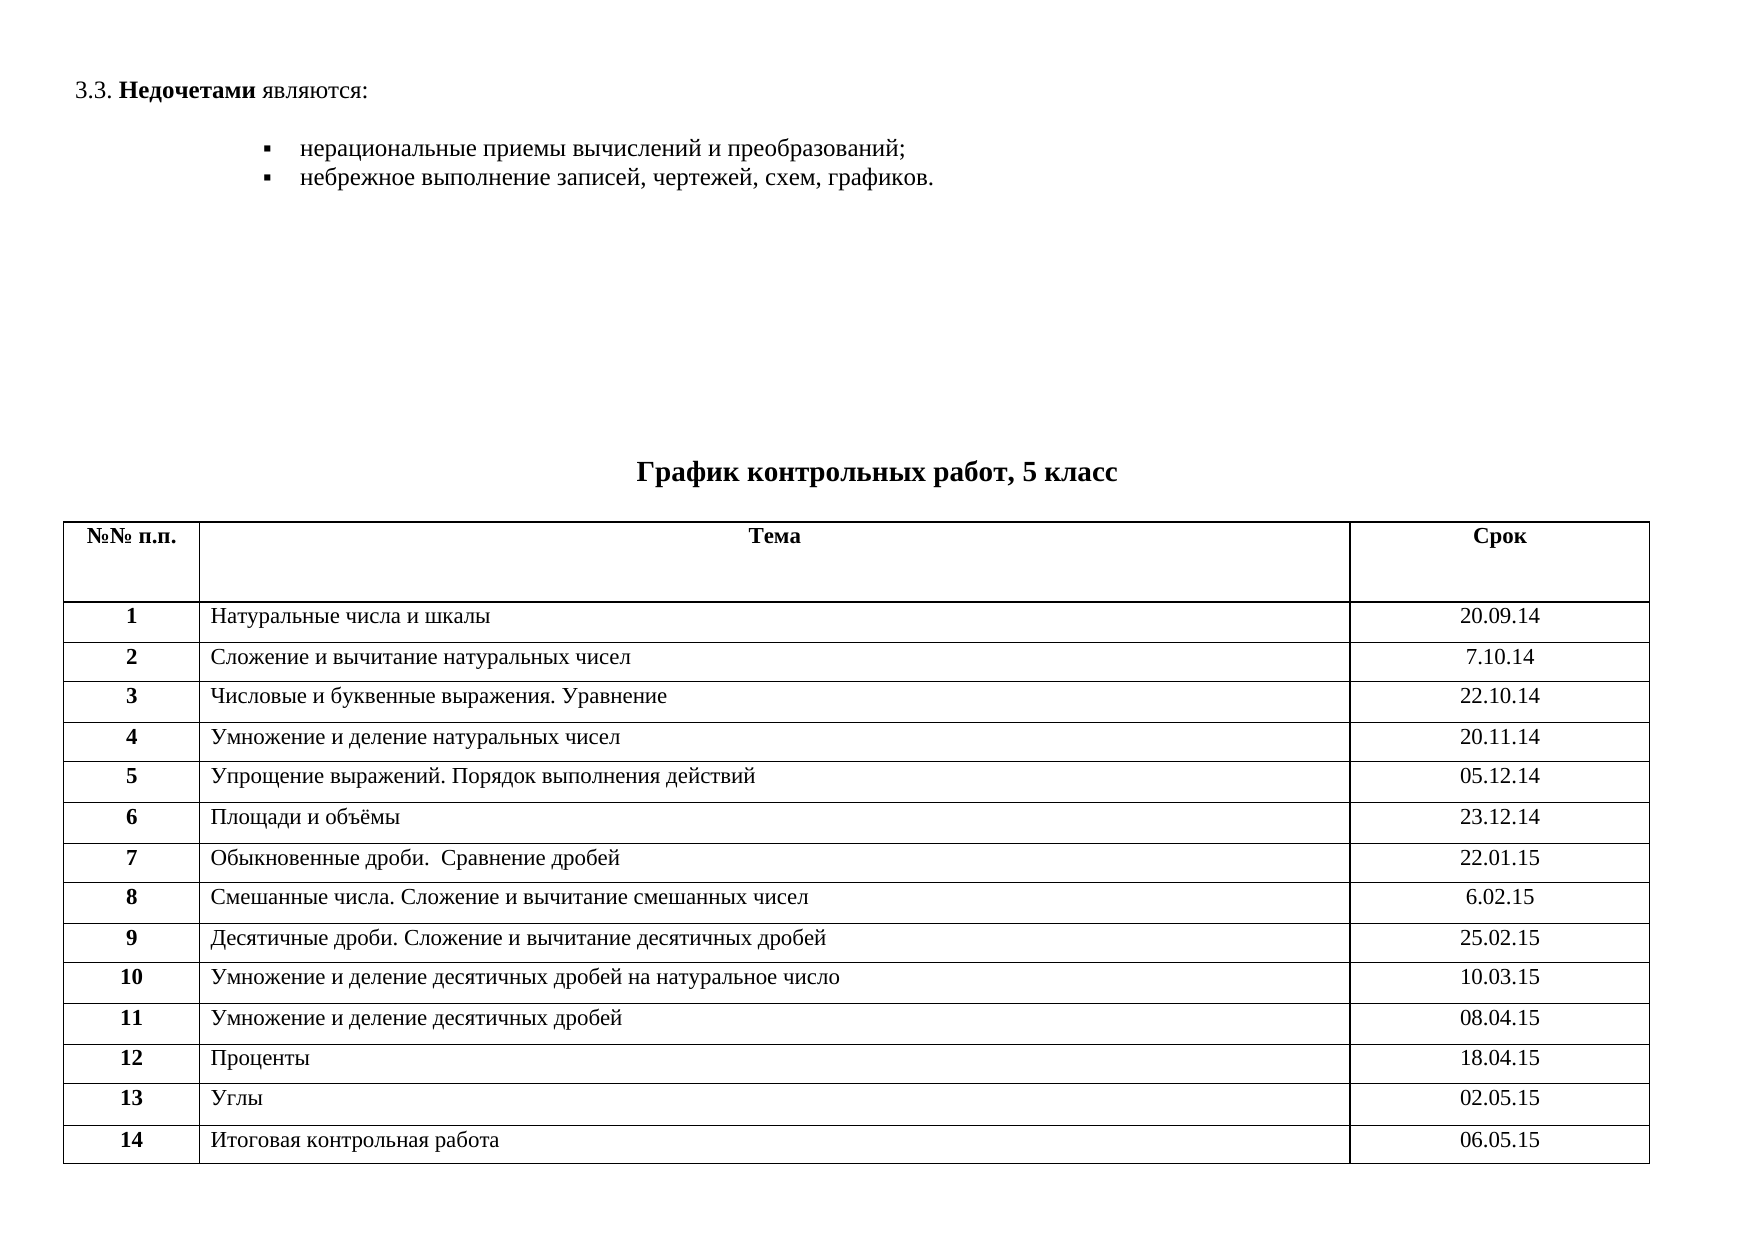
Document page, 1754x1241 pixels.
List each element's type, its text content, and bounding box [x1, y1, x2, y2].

table_cell 14 [64, 1126, 199, 1163]
table_cell Натуральные числа и шкалы [200, 603, 1349, 642]
table_cell 10.03.15 [1351, 963, 1649, 1003]
table_header Тема [200, 523, 1349, 601]
table_cell Умножение и деление десятичных дробей на натуральное число [200, 963, 1349, 1003]
table_cell Сложение и вычитание натуральных чисел [200, 643, 1349, 681]
table_cell 7.10.14 [1351, 643, 1649, 681]
table_cell 13 [64, 1084, 199, 1125]
table_cell 11 [64, 1004, 199, 1043]
text 3.3. Недочетами являются: [75, 75, 1679, 104]
table_cell Умножение и деление натуральных чисел [200, 723, 1349, 761]
table_cell 1 [64, 603, 199, 642]
table_cell 06.05.15 [1351, 1126, 1649, 1163]
table_cell 12 [64, 1045, 199, 1082]
table_cell Итоговая контрольная работа [200, 1126, 1349, 1163]
table_cell 25.02.15 [1351, 924, 1649, 962]
table_cell Проценты [200, 1045, 1349, 1082]
table_cell Площади и объёмы [200, 803, 1349, 843]
table_cell 22.10.14 [1351, 682, 1649, 722]
table_cell 5 [64, 762, 199, 802]
table_cell 2 [64, 643, 199, 681]
table_header Срок [1351, 523, 1649, 601]
table_cell Числовые и буквенные выражения. Уравнение [200, 682, 1349, 722]
table_cell 3 [64, 682, 199, 722]
table_cell Углы [200, 1084, 1349, 1125]
table_cell 08.04.15 [1351, 1004, 1649, 1043]
table_cell Обыкновенные дроби. Сравнение дробей [200, 844, 1349, 882]
table_cell 4 [64, 723, 199, 761]
table_cell 6 [64, 803, 199, 843]
table_cell 23.12.14 [1351, 803, 1649, 843]
table_cell Упрощение выражений. Порядок выполнения действий [200, 762, 1349, 802]
table_cell 20.11.14 [1351, 723, 1649, 761]
table_cell 05.12.14 [1351, 762, 1649, 802]
table_cell 7 [64, 844, 199, 882]
table_cell 02.05.15 [1351, 1084, 1649, 1125]
table_cell 8 [64, 883, 199, 923]
table_cell Умножение и деление десятичных дробей [200, 1004, 1349, 1043]
table_cell 9 [64, 924, 199, 962]
text График контрольных работ, 5 класс [75, 454, 1679, 488]
table_cell 18.04.15 [1351, 1045, 1649, 1082]
table_cell 22.01.15 [1351, 844, 1649, 882]
list небрежное выполнение записей, чертежей, схем, графиков. [262, 162, 1679, 190]
list нерациональные приемы вычислений и преобразований; [262, 133, 1679, 162]
table_cell Смешанные числа. Сложение и вычитание смешанных чисел [200, 883, 1349, 923]
table_cell Десятичные дроби. Сложение и вычитание десятичных дробей [200, 924, 1349, 962]
table_header №№ п.п. [64, 523, 199, 601]
table_cell 6.02.15 [1351, 883, 1649, 923]
table_cell 20.09.14 [1351, 603, 1649, 642]
table_cell 10 [64, 963, 199, 1003]
